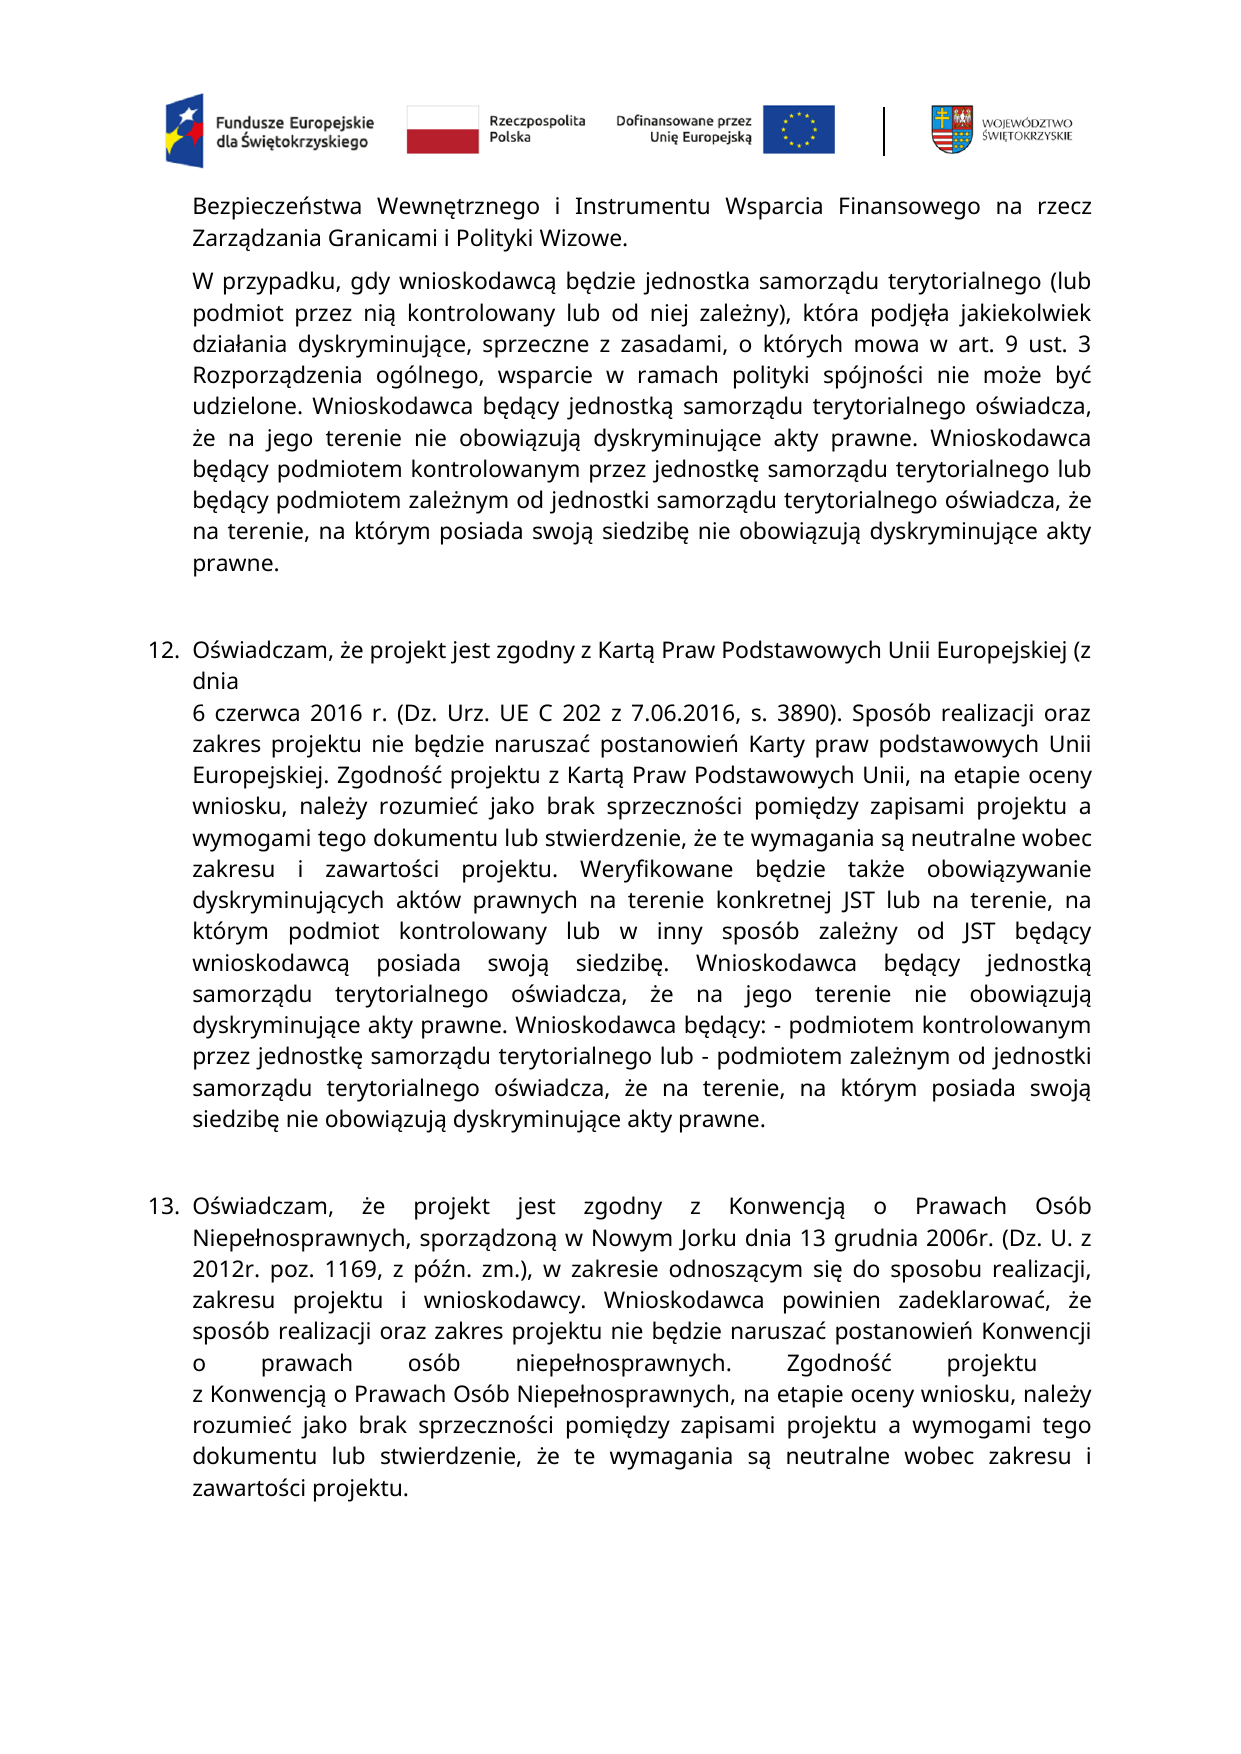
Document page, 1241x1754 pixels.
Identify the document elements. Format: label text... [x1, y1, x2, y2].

text W przypadku, gdy wnioskodawcą będzie jednostka samorządu terytorialnego (lub podmiot przez nią kontrolowany lub od niej zależny), która podjęła jakiekolwiek działania dyskryminujące, sprzeczne z zasadami, o których mowa w art. 9 ust. 3 Rozporządzenia ogólnego, wsparcie w ramach polityki spójności nie może być udzielone. Wnioskodawca będący jednostką samorządu terytorialnego oświadcza, że na jego terenie nie obowiązują dyskryminujące akty prawne. Wnioskodawca będący podmiotem kontrolowanym przez jednostkę samorządu terytorialnego lub będący podmiotem zależnym od jednostki samorządu terytorialnego oświadcza, że na terenie, na którym posiada swoją siedzibę nie obowiązują dyskryminujące akty prawne. [192, 265, 1093, 578]
list Oświadczam, że projekt jest zgodny z Konwencją o Prawach Osób Niepełnosprawnych, sporządzoną w Nowym Jorku dnia 13 grudnia 2006r. (Dz. U. z 2012r. poz. 1169, z późn. zm.), w zakresie odnoszącym się do sposobu realizacji, zakresu projektu i wnioskodawcy. Wnioskodawca powinien zadeklarować, że sposób realizacji oraz zakres projektu nie będzie naruszać postanowień Konwencji o prawach osób niepełnosprawnych. Zgodność projektu z Konwencją o Prawach Osób Niepełnosprawnych, na etapie oceny wniosku, należy rozumieć jako brak sprzeczności pomiędzy zapisami projektu a wymogami tego dokumentu lub stwierdzenie, że te wymagania są neutralne wobec zakresu i zawartości projektu. [148, 1190, 1093, 1503]
picture [147, 73, 1093, 191]
list Oświadczam, że projekt jest zgodny z Kartą Praw Podstawowych Unii Europejskiej (z dnia 6 czerwca 2016 r. (Dz. Urz. UE C 202 z 7.06.2016, s. 3890). Sposób realizacji oraz zakres projektu nie będzie naruszać postanowień Karty praw podstawowych Unii Europejskiej. Zgodność projektu z Kartą Praw Podstawowych Unii, na etapie oceny wniosku, należy rozumieć jako brak sprzeczności pomiędzy zapisami projektu a wymogami tego dokumentu lub stwierdzenie, że te wymagania są neutralne wobec zakresu i zawartości projektu. Weryfikowane będzie także obowiązywanie dyskryminujących aktów prawnych na terenie konkretnej JST lub na terenie, na którym podmiot kontrolowany lub w inny sposób zależny od JST będący wnioskodawcą posiada swoją siedzibę. Wnioskodawca będący jednostką samorządu terytorialnego oświadcza, że na jego terenie nie obowiązują dyskryminujące akty prawne. Wnioskodawca będący: - podmiotem kontrolowanym przez jednostkę samorządu terytorialnego lub - podmiotem zależnym od jednostki samorządu terytorialnego oświadcza, że na terenie, na którym posiada swoją siedzibę nie obowiązują dyskryminujące akty prawne. [148, 634, 1093, 1134]
